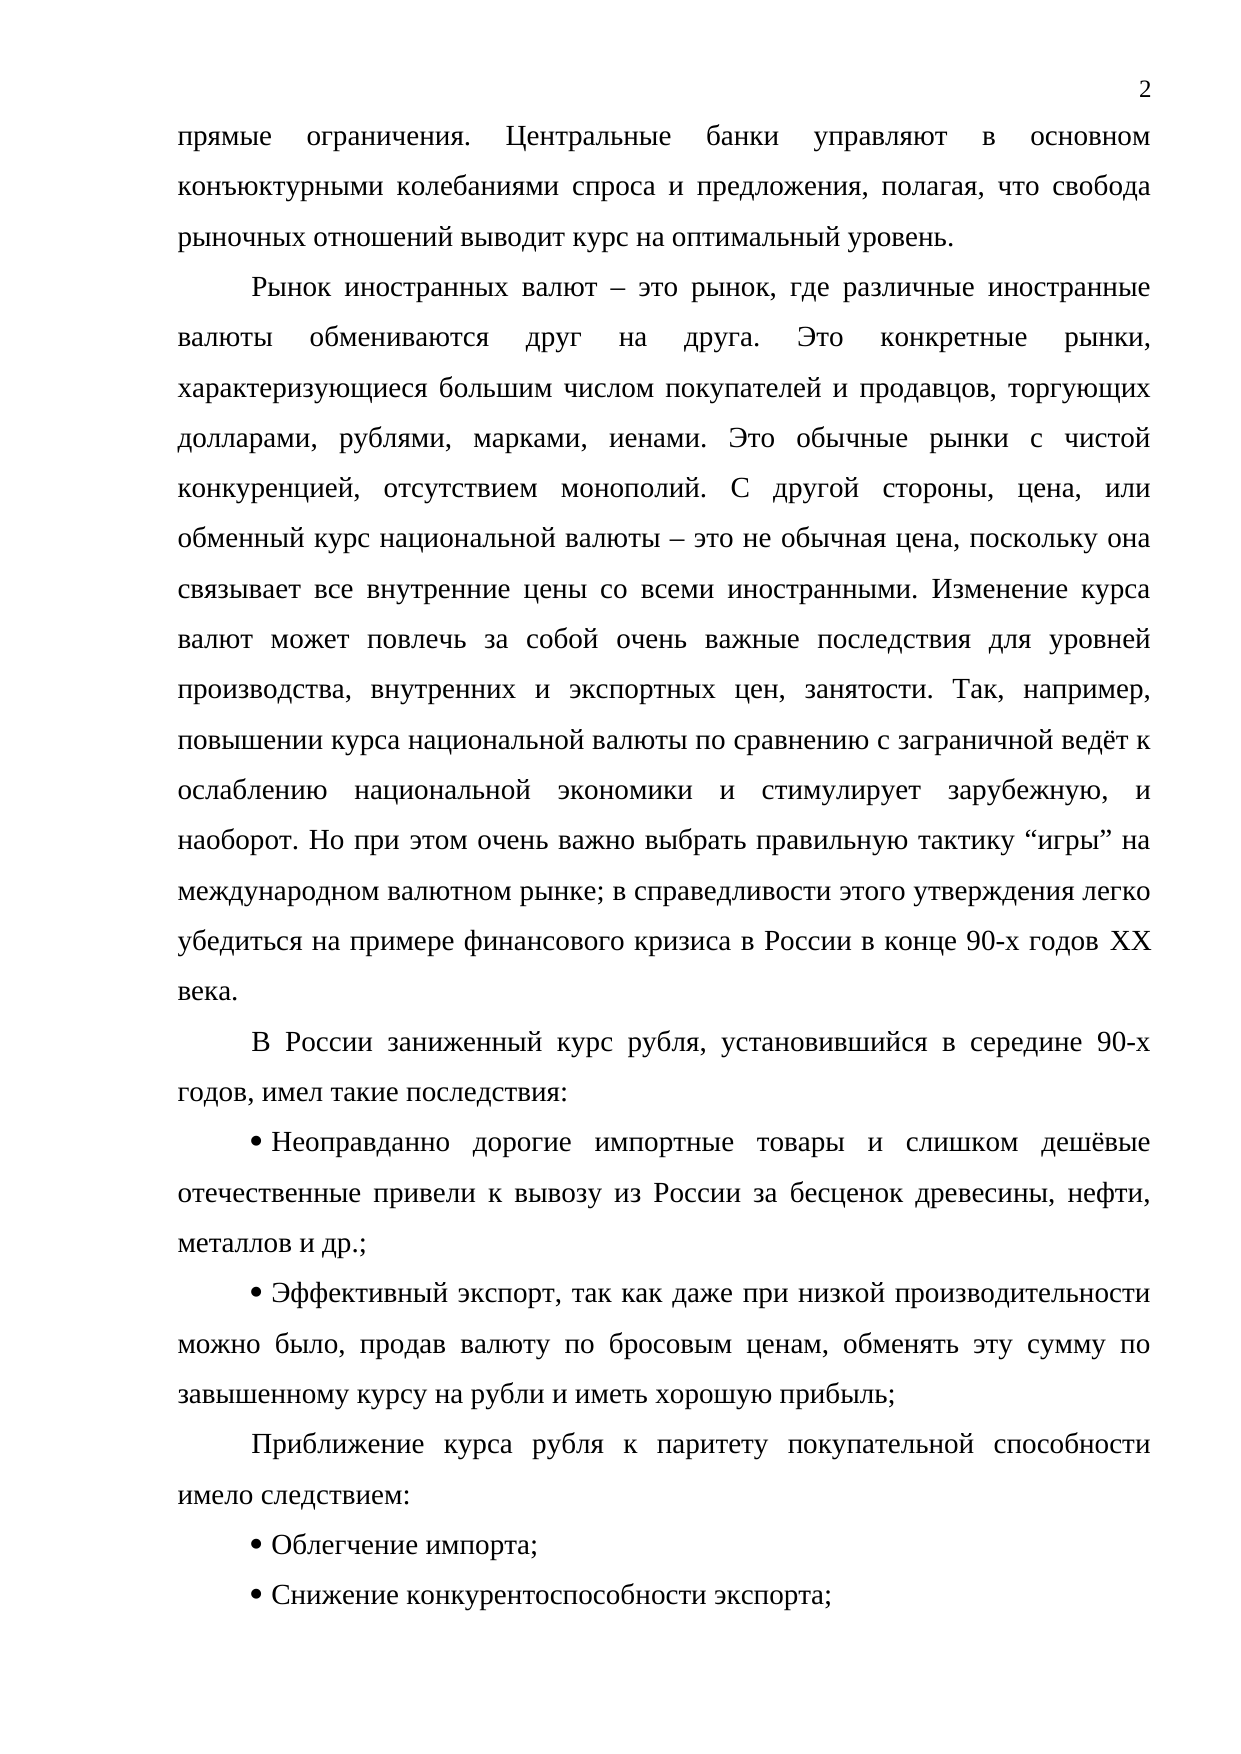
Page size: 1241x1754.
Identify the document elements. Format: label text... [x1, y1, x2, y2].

text Приближение курса рубля к паритету покупательной способности имело следствием: [177, 1426, 1152, 1510]
text В России заниженный курс рубля, установившийся в середине 90-х годов, имел такие последствия: [177, 1024, 1152, 1108]
list Эффективный экспорт, так как даже при низкой производительности можно было, продав валюту по бросовым ценам, обменять эту сумму по завышенному курсу на рубли и иметь хорошую прибыль; [177, 1275, 1152, 1410]
list Снижение конкурентоспособности экспорта; [177, 1577, 1152, 1611]
subtitle Рынок иностранных валют – это рынок, где различные иностранные валюты обмениваются друг на друга. Это конкретные рынки, характеризующиеся большим числом покупателей и продавцов, торгующих долларами, рублями, марками, иенами. Это обычные рынки с чистой конкуренцией, отсутствием монополий. С другой стороны, цена, или обменный курс национальной валюты – это не обычная цена, поскольку она связывает все внутренние цены со всеми иностранными. Изменение курса валют может повлечь за собой очень важные последствия для уровней производства, внутренних и экспортных цен, занятости. Так, например, повышении курса национальной валюты по сравнению с заграничной ведёт к ослаблению национальной экономики и стимулирует зарубежную, и наоборот. Но при этом очень важно выбрать правильную тактику “игры” на международном валютном рынке; в справедливости этого утверждения легко убедиться на примере финансового кризиса в России в конце 90-х годов XX века. [177, 269, 1152, 1007]
list Облегчение импорта; [177, 1527, 1152, 1561]
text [177, 118, 1152, 252]
list Неоправданно дорогие импортные товары и слишком дешёвые отечественные привели к вывозу из России за бесценок древесины, нефти, металлов и др.; [177, 1124, 1152, 1259]
